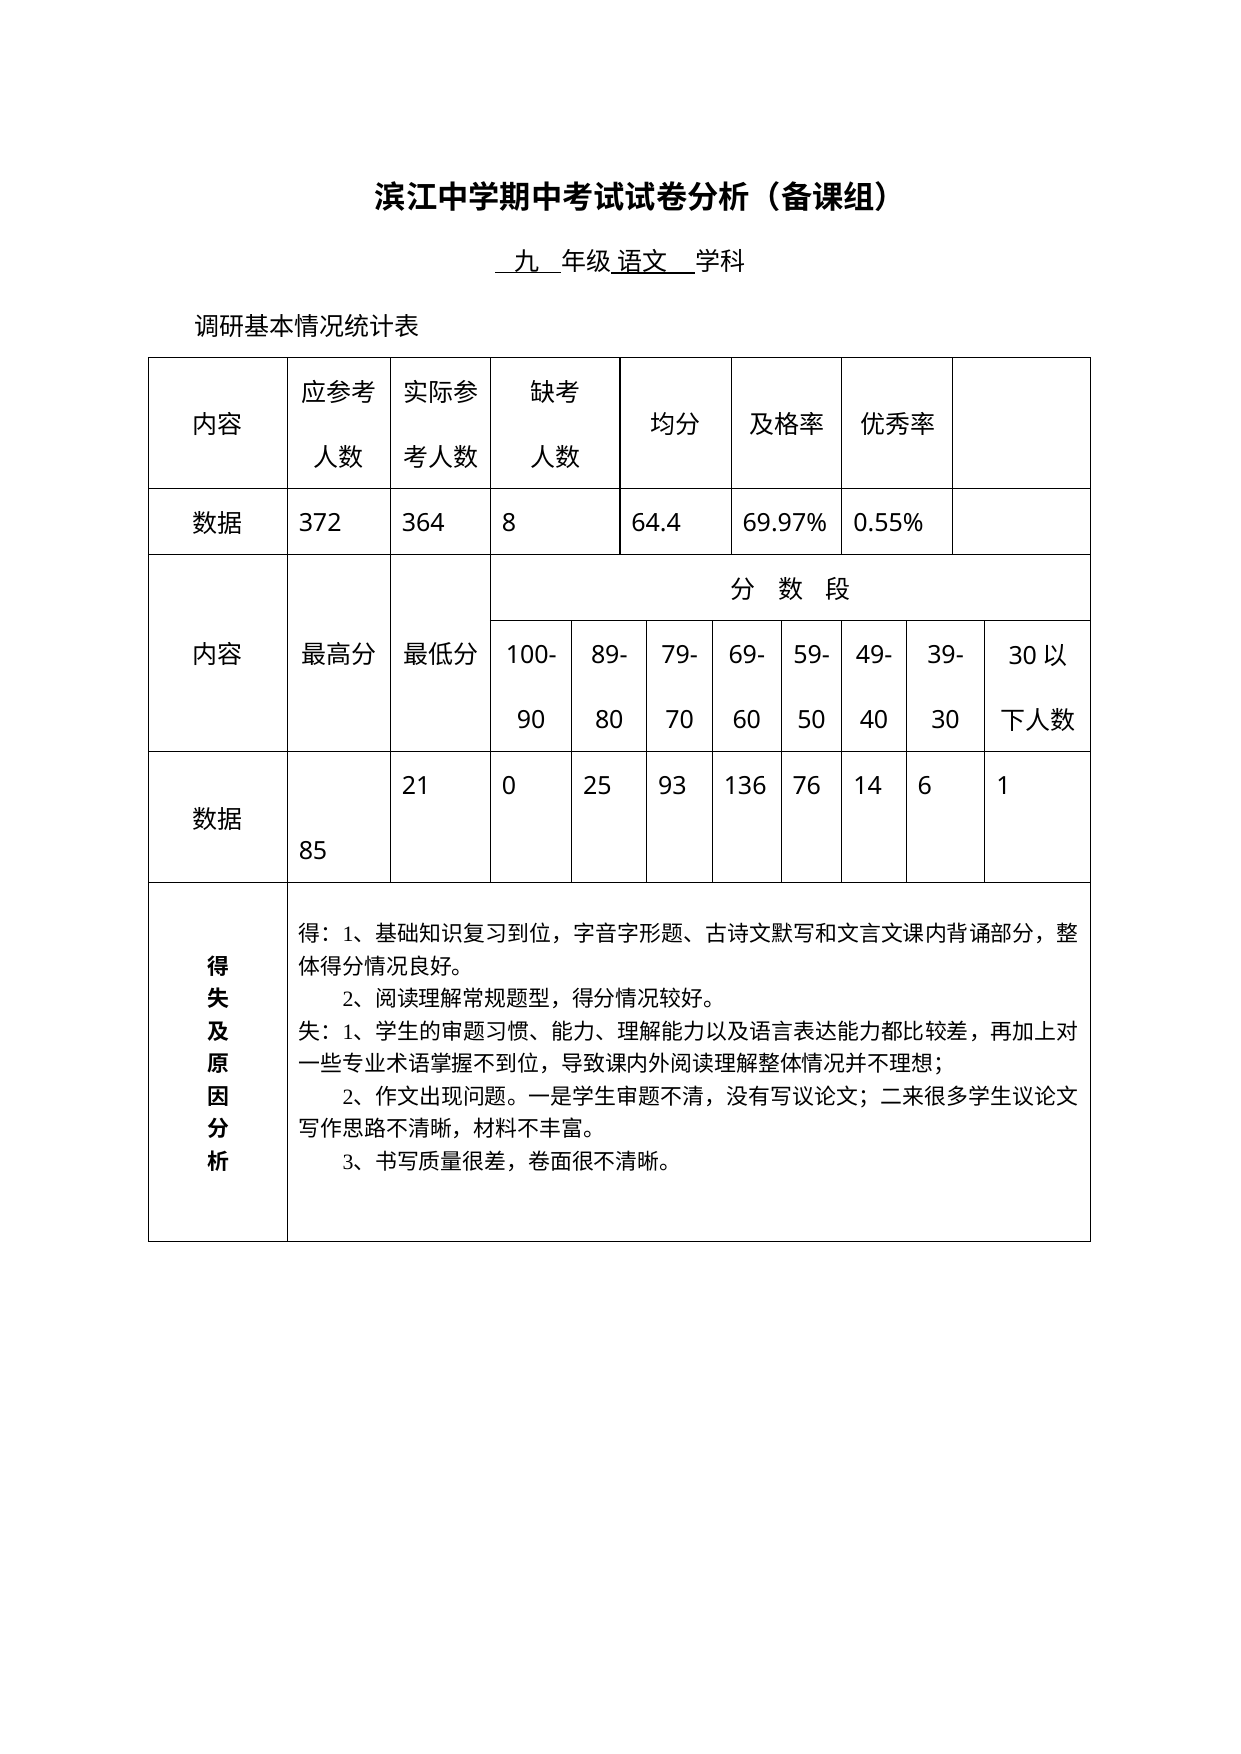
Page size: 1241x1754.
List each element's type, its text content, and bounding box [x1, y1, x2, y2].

table_cell 6 [907, 752, 984, 882]
table_cell 最高分 [288, 555, 390, 751]
table_cell 59-50 [782, 621, 841, 751]
table_cell 内容 [149, 555, 287, 751]
table_cell 136 [713, 752, 781, 882]
table_cell 89- 80 [572, 621, 646, 751]
text 滨江中学期中考试试卷分析（备课组） [187, 162, 1053, 227]
table_cell 372 [288, 489, 390, 554]
table_header 应参考人数 [288, 358, 390, 488]
table_cell 30以下人数 [985, 621, 1090, 751]
table_cell 85 [288, 752, 390, 882]
table_cell 25 [572, 752, 646, 882]
table_cell 数据 [149, 752, 287, 882]
table_cell 79-70 [647, 621, 712, 751]
table_header 优秀率 [842, 358, 952, 488]
table_cell 得 失 及 原 因 分 析 [149, 883, 287, 1241]
table_header [953, 358, 1090, 488]
table_cell 8 [491, 489, 619, 554]
table_cell 14 [842, 752, 906, 882]
table_cell 364 [391, 489, 490, 554]
table_cell 得：1、基础知识复习到位，字音字形题、古诗文默写和文言文课内背诵部分，整体得分情况良好。 2、阅读理解常规题型，得分情况较好。 失：1、学生的审题习惯、能力、理解能力以及语言表达能力都比较差，再加上对一些专业术语掌握不到位，导致课内外阅读理解整体情况并不理想； 作文出现问题。一是学生审题不清，没有写议论文；二来很多学生议论文写作思路不清晰，材料不丰富。 书写质量很差，卷面很不清晰。 [288, 883, 1090, 1241]
table_header 缺考 人数 [491, 358, 619, 488]
table_cell 69-60 [713, 621, 781, 751]
table_cell 最低分 [391, 555, 490, 751]
table_cell 1 [985, 752, 1090, 882]
table_cell 49-40 [842, 621, 906, 751]
table_header 及格率 [732, 358, 841, 488]
table_header 实际参考人数 [391, 358, 490, 488]
table_cell 64.4 [621, 489, 731, 554]
table_cell 0.55% [842, 489, 952, 554]
text 调研基本情况统计表 [187, 292, 1053, 357]
table_cell 21 [391, 752, 490, 882]
table_cell 100-90 [491, 621, 571, 751]
table_cell 76 [782, 752, 841, 882]
table_cell 分 数 段 [491, 555, 1090, 620]
table_header 内容 [149, 358, 287, 488]
table_cell 39- 30 [907, 621, 984, 751]
table_cell 数据 [149, 489, 287, 554]
text 九 年级 语文 学科 [187, 227, 1053, 292]
table_cell 93 [647, 752, 712, 882]
table_cell 0 [491, 752, 571, 882]
table_cell 69.97% [732, 489, 841, 554]
table_header 均分 [621, 358, 731, 488]
table_cell [953, 489, 1090, 554]
